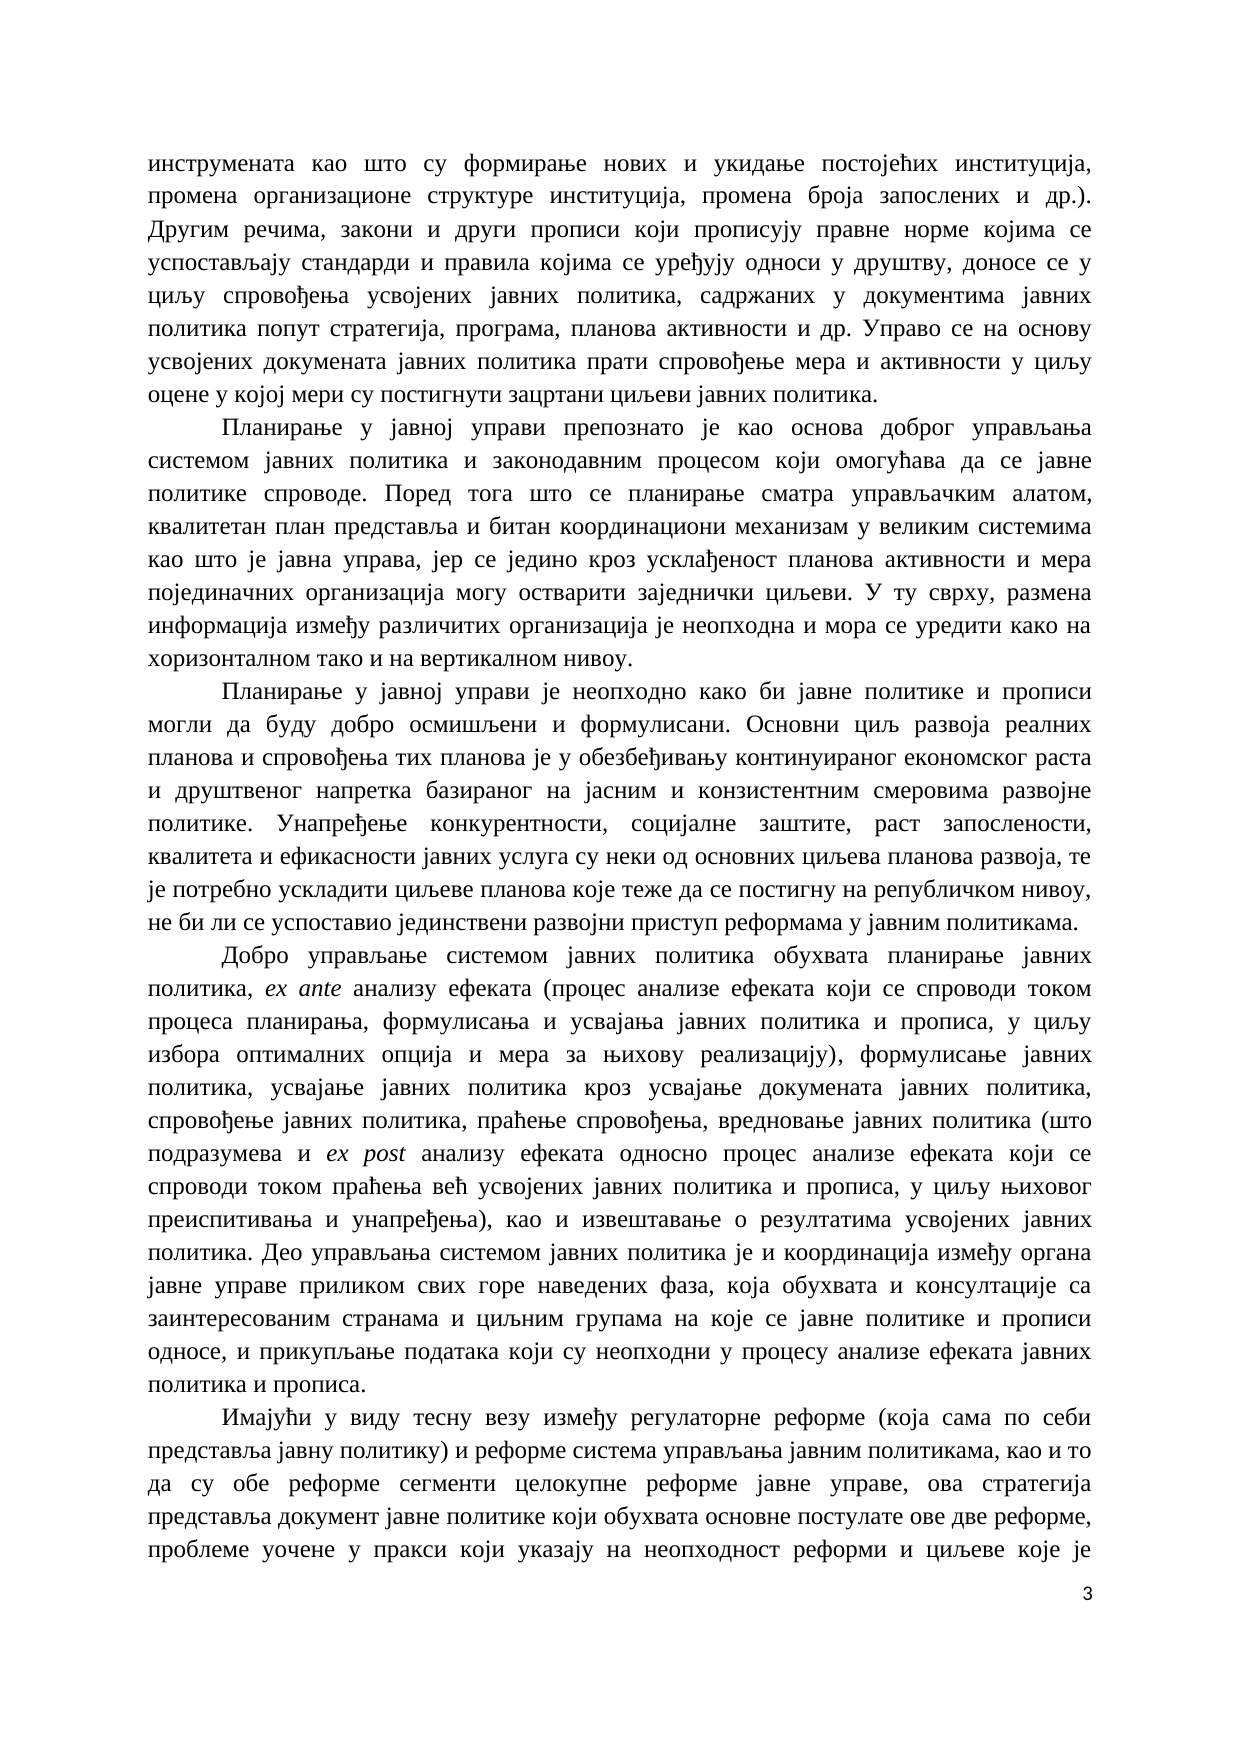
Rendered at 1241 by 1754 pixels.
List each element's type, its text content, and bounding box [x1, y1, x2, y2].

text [148, 1402, 1093, 1563]
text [148, 148, 1093, 407]
text Добро управљање системом јавних политика обухвата планирање јавних политика, ex ante анализу ефеката (процес анализе ефеката који се спроводи током процеса планирања, формулисања и усвајања јавних политика и прописа, у циљу избора оптималних опција и мера за њихову реализацију), формулисање јавних политика, усвајање јавних политика кроз усвајање докумената јавних политика, спровођење јавних политика, праћење спровођења, вредновање јавних политика (што подразумева и ex post анализу ефеката односно процес анализе ефеката који се спроводи током праћења већ усвојених јавних политика и прописа, у циљу њиховог преиспитивања и унапређења), као и извештавање о резултатима усвојених јавних политика. Део управљања системом јавних политика је и координација између органа јавне управе приликом свих горе наведених фаза, која обухвата и консултације са заинтересованим странама и циљним групама на које се јавне политике и прописи односе, и прикупљање података који су неопходни у процесу анализе ефеката јавних политика и прописа. [148, 940, 1093, 1398]
text Планирање у јавној управи је неопходно како би јавне политике и прописи могли да буду добро осмишљени и формулисани. Основни циљ развоја реалних планова и спровођења тих планова је у обезбеђивању континуираног економског раста и друштвеног напретка базираног на јасним и конзистентним смеровима развојне политике. Унапређење конкурентности, социјалне заштите, раст запослености, квалитета и ефикасности јавних услуга су неки од основних циљева планова развоја, те је потребно ускладити циљеве планова које теже да се постигну на републичком нивоу, не би ли се успоставио јединствени развојни приступ реформама у јавним политикама. [148, 676, 1093, 936]
text Планирање у јавној управи препознато је као основа доброг управљања системом јавних политика и законодавним процесом који омогућава да се јавне политике спроводе. Поред тога што се планирање сматра управљачким алатом, квалитетан план представља и битан координациони механизам у великим системима као што је јавна управа, јер се једино кроз усклађеност планова активности и мера појединачних организација могу остварити заједнички циљеви. У ту сврху, размена информација између различитих организација је неопходна и мора се уредити како на хоризонталном тако и на вертикалном нивоу. [148, 412, 1093, 672]
